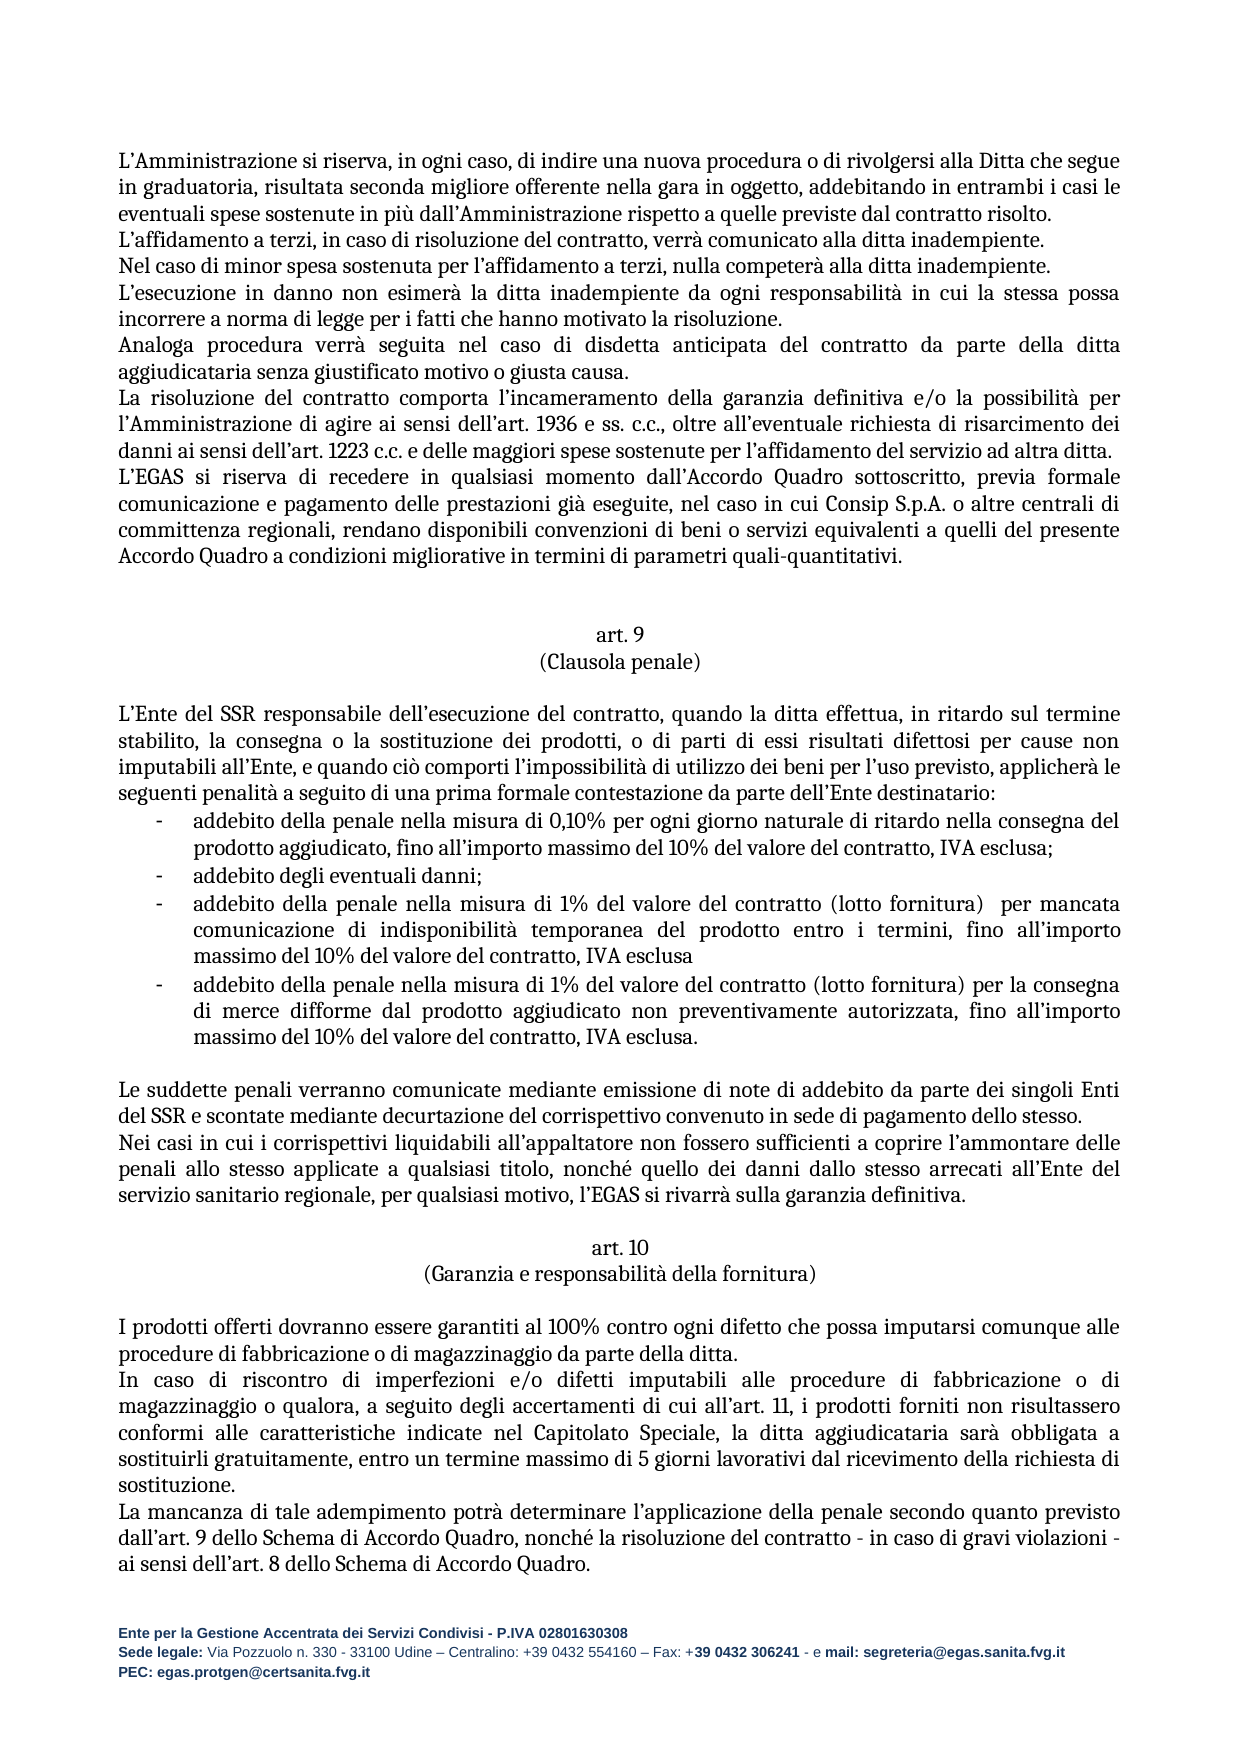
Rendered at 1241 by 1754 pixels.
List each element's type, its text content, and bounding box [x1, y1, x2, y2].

text L’Ente del SSR responsabile dell’esecuzione del contratto, quando la ditta effettua, in ritardo sul termine stabilito, la consegna o la sostituzione dei prodotti, o di parti di essi risultati difettosi per cause non imputabili all’Ente, e quando ciò comporti l’impossibilità di utilizzo dei beni per l’uso previsto, applicherà le seguenti penalità a seguito di una prima formale contestazione da parte dell’Ente destinatario: [118, 701, 1122, 807]
text Nel caso di minor spesa sostenuta per l’affidamento a terzi, nulla competerà alla ditta inadempiente. [118, 253, 1122, 279]
list addebito della penale nella misura di 1% del valore del contratto (lotto fornitura) per la consegna di merce difforme dal prodotto aggiudicato non preventivamente autorizzata, fino all’importo massimo del 10% del valore del contratto, IVA esclusa. [156, 970, 1122, 1050]
list addebito della penale nella misura di 1% del valore del contratto (lotto fornitura) per mancata comunicazione di indisponibilità temporanea del prodotto entro i termini, fino all’importo massimo del 10% del valore del contratto, IVA esclusa [156, 889, 1122, 970]
text art. 9 [118, 622, 1122, 648]
text Le suddette penali verranno comunicate mediante emissione di note di addebito da parte dei singoli Enti del SSR e scontate mediante decurtazione del corrispettivo convenuto in sede di pagamento dello stesso. [118, 1077, 1122, 1129]
text art. 10 [118, 1235, 1122, 1261]
text (Clausola penale) [118, 648, 1122, 675]
text Nei casi in cui i corrispettivi liquidabili all’appaltatore non fossero sufficienti a coprire l’ammontare delle penali allo stesso applicate a qualsiasi titolo, nonché quello dei danni dallo stesso arrecati all’Ente del servizio sanitario regionale, per qualsiasi motivo, l’EGAS si rivarrà sulla garanzia definitiva. [118, 1129, 1122, 1208]
text I prodotti offerti dovranno essere garantiti al 100% contro ogni difetto che possa imputarsi comunque alle procedure di fabbricazione o di magazzinaggio da parte della ditta. [118, 1314, 1122, 1367]
text L’EGAS si riserva di recedere in qualsiasi momento dall’Accordo Quadro sottoscritto, previa formale comunicazione e pagamento delle prestazioni già eseguite, nel caso in cui Consip S.p.A. o altre centrali di committenza regionali, rendano disponibili convenzioni di beni o servizi equivalenti a quelli del presente Accordo Quadro a condizioni migliorative in termini di parametri quali-quantitativi. [118, 464, 1122, 569]
text In caso di riscontro di imperfezioni e/o difetti imputabili alle procedure di fabbricazione o di magazzinaggio o qualora, a seguito degli accertamenti di cui all’art. 11, i prodotti forniti non risultassero conformi alle caratteristiche indicate nel Capitolato Speciale, la ditta aggiudicataria sarà obbligata a sostituirli gratuitamente, entro un termine massimo di 5 giorni lavorativi dal ricevimento della richiesta di sostituzione. [118, 1367, 1122, 1498]
text L’affidamento a terzi, in caso di risoluzione del contratto, verrà comunicato alla ditta inadempiente. [118, 227, 1122, 253]
text (Garanzia e responsabilità della fornitura) [118, 1261, 1122, 1288]
text Analoga procedura verrà seguita nel caso di disdetta anticipata del contratto da parte della ditta aggiudicataria senza giustificato motivo o giusta causa. [118, 332, 1122, 385]
text L’Amministrazione si riserva, in ogni caso, di indire una nuova procedura o di rivolgersi alla Ditta che segue in graduatoria, risultata seconda migliore offerente nella gara in oggetto, addebitando in entrambi i casi le eventuali spese sostenute in più dall’Amministrazione rispetto a quelle previste dal contratto risolto. [118, 148, 1122, 227]
list addebito della penale nella misura di 0,10% per ogni giorno naturale di ritardo nella consegna del prodotto aggiudicato, fino all’importo massimo del 10% del valore del contratto, IVA esclusa; [156, 807, 1122, 861]
text La risoluzione del contratto comporta l’incameramento della garanzia definitiva e/o la possibilità per l’Amministrazione di agire ai sensi dell’art. 1936 e ss. c.c., oltre all’eventuale richiesta di risarcimento dei danni ai sensi dell’art. 1223 c.c. e delle maggiori spese sostenute per l’affidamento del servizio ad altra ditta. [118, 385, 1122, 464]
text La mancanza di tale adempimento potrà determinare l’applicazione della penale secondo quanto previsto dall’art. 9 dello Schema di Accordo Quadro, nonché la risoluzione del contratto - in caso di gravi violazioni - ai sensi dell’art. 8 dello Schema di Accordo Quadro. [118, 1498, 1122, 1577]
text L’esecuzione in danno non esimerà la ditta inadempiente da ogni responsabilità in cui la stessa possa incorrere a norma di legge per i fatti che hanno motivato la risoluzione. [118, 279, 1122, 332]
list addebito degli eventuali danni; [156, 861, 1122, 889]
